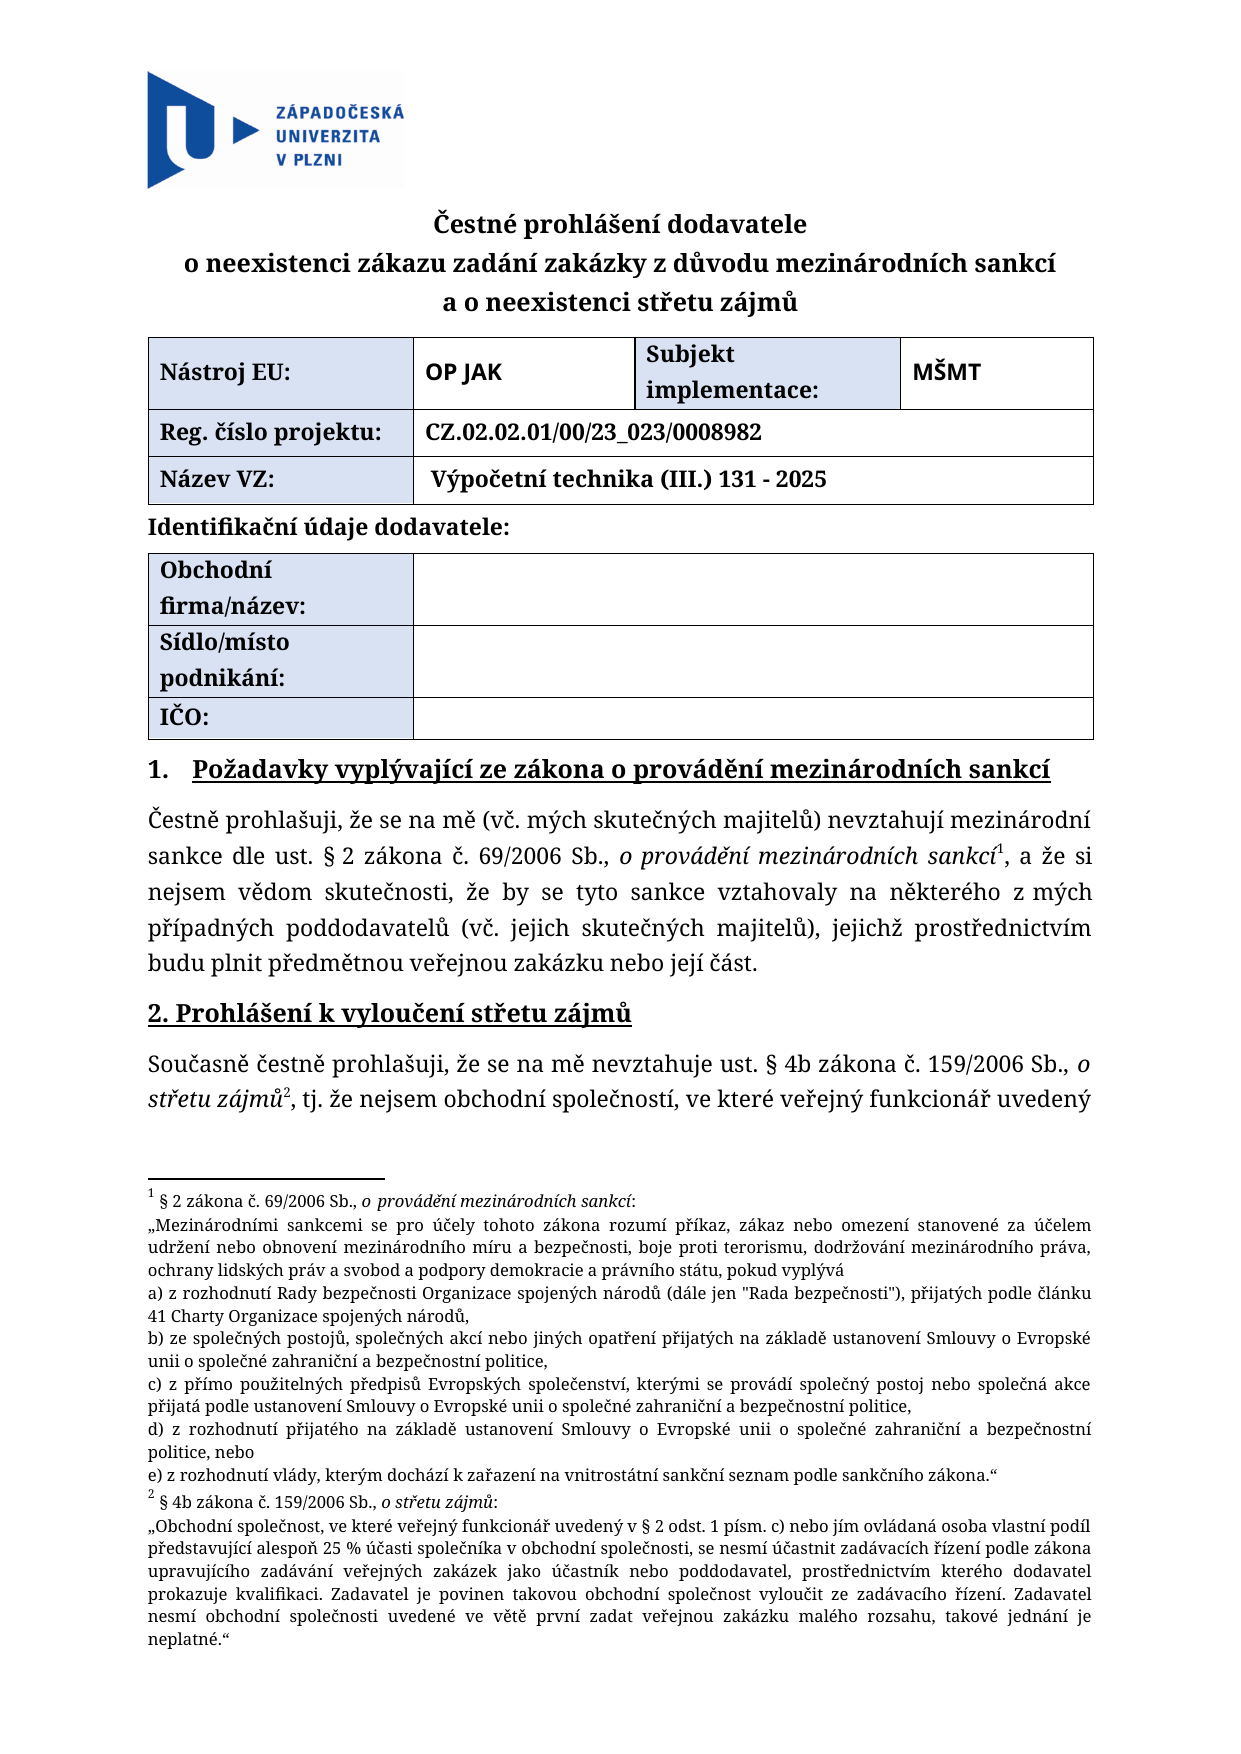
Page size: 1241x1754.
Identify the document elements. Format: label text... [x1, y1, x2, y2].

table_header MŠMT [901, 338, 1093, 409]
table_cell [414, 698, 1093, 738]
table_header OP JAK [414, 338, 634, 409]
subtitle 2. Prohlášení k vyloučení střetu zájmů [148, 996, 1093, 1030]
text Identifikační údaje dodavatele: [148, 511, 1093, 542]
table_cell [414, 626, 1093, 697]
text o neexistenci zákazu zadání zakázky z důvodu mezinárodních sankcí a o neexistenci střetu zájmů [148, 246, 1093, 319]
subtitle 1. Požadavky vyplývající ze zákona o provádění mezinárodních sankcí [148, 752, 1093, 786]
table_cell IČO: [149, 698, 413, 738]
table_cell CZ.02.02.01/00/23_023/0008982 [414, 410, 1093, 456]
text Čestné prohlášení dodavatele [148, 207, 1093, 241]
table_cell Sídlo/místo podnikání: [149, 626, 413, 697]
table_header Obchodní firma/název: [149, 554, 413, 625]
text Čestně prohlašuji, že se na mě (vč. mých skutečných majitelů) nevztahují mezinárodní sankce dle ust. § 2 zákona č. 69/2006 Sb., o provádění mezinárodních sankcí, a že si nejsem vědom skutečnosti, že by se tyto sankce vztahovaly na některého z mých případných poddodavatelů (vč. jejich skutečných majitelů), jejichž prostřednictvím budu plnit předmětnou veřejnou zakázku nebo její část. [148, 804, 1093, 979]
picture [147, 71, 404, 189]
table_header Subjekt implementace: [636, 338, 900, 409]
table_cell Reg. číslo projektu: [149, 410, 413, 456]
table_header [414, 554, 1093, 625]
table_cell Název VZ: [149, 457, 413, 503]
table_cell Výpočetní technika (III.) 131 - 2025 [414, 457, 1093, 503]
table_header Nástroj EU: [149, 338, 413, 409]
list Současně čestně prohlašuji, že se na mě nevztahuje ust. § 4b zákona č. 159/2006 Sb., o střetu zájmů, tj. že nejsem obchodní společností, ve které veřejný funkcionář uvedený v ust. § 2 odst. 1 písm. c) zákona o střetu zájmů nebo jím ovládaná osoba vlastní podíl představující alespoň 25 % účasti společníka v obchodní společnosti. [148, 1047, 1093, 1115]
